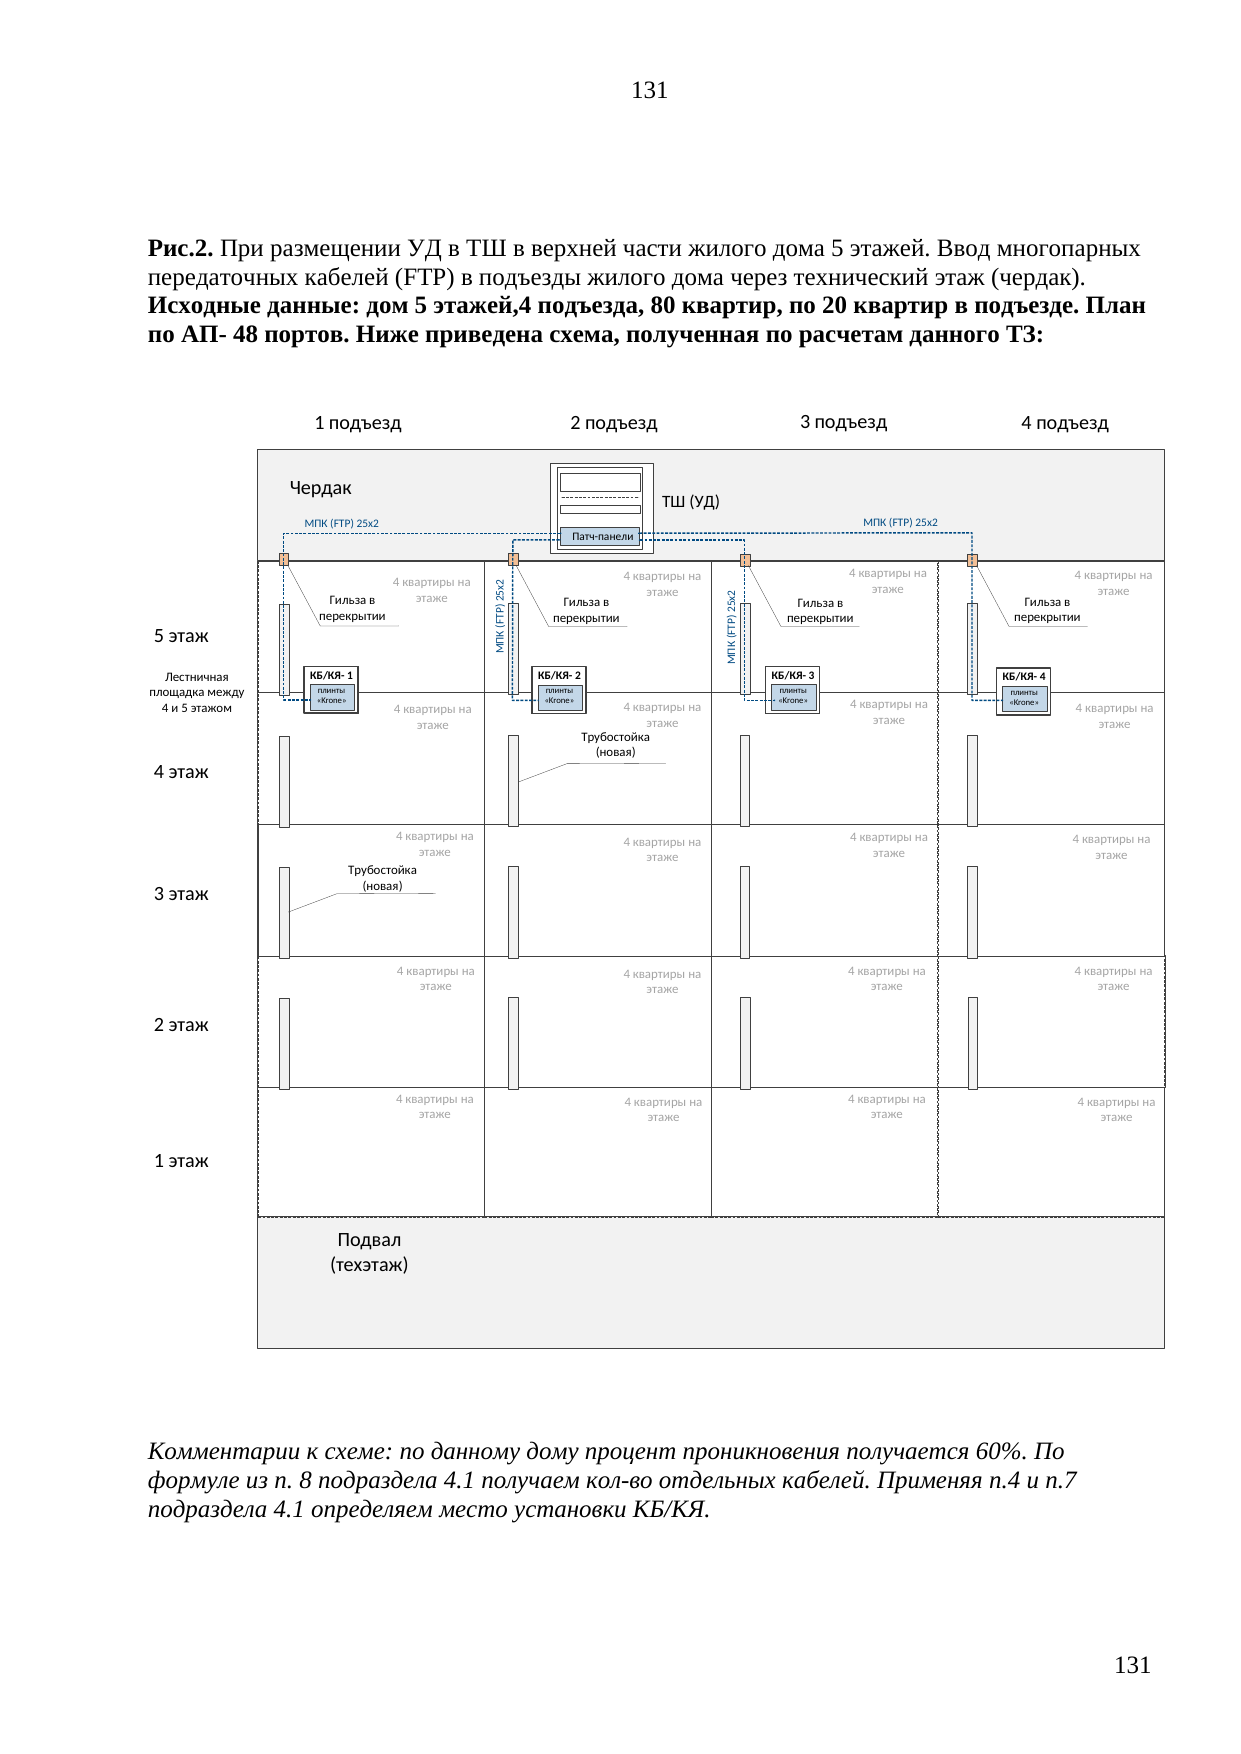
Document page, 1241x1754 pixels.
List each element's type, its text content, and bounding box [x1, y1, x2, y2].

text Комментарии к схеме: по данному дому процент проникновения получается 60%. По формуле из п. 8 подраздела 4.1 получаем кол-во отдельных кабелей. Применяя п.4 и п.7 подраздела 4.1 определяем место установки КБ/КЯ. [148, 1436, 1152, 1523]
text Исходные данные: дом 5 этажей,4 подъезда, 80 квартир, по 20 квартир в подъезде. План по АП- 48 портов. Ниже приведена схема, полученная по расчетам данного ТЗ: [148, 291, 1152, 348]
text Рис.2. При размещении УД в ТШ в верхней части жилого дома 5 этажей. Ввод многопарных передаточных кабелей (FTP) в подъезды жилого дома через технический этаж (чердак). [148, 233, 1152, 291]
